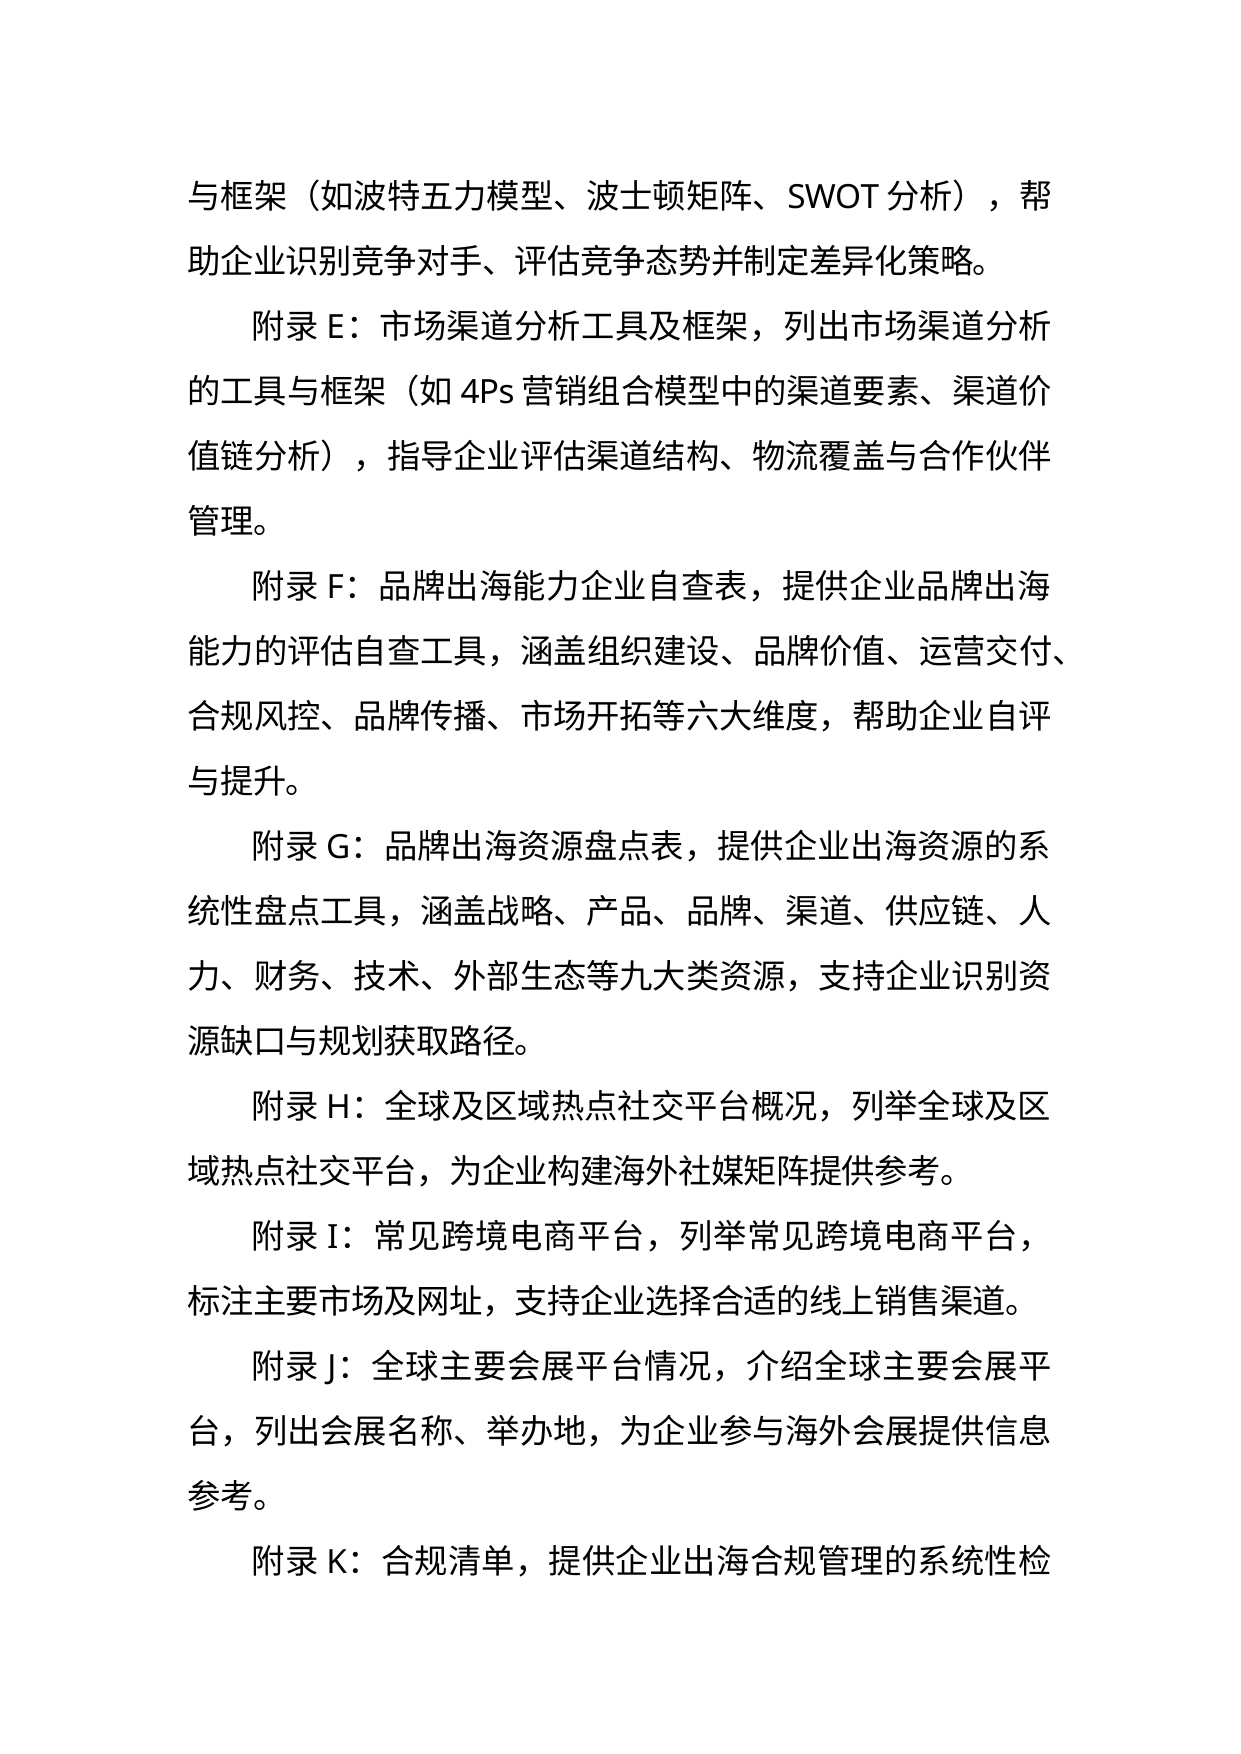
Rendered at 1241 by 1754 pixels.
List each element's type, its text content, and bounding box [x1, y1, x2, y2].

list 附录I：常见跨境电商平台，列举常见跨境电商平台，标注主要市场及网址，支持企业选择合适的线上销售渠道。 [187, 1202, 1053, 1332]
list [187, 162, 1053, 292]
list 附录J：全球主要会展平台情况，介绍全球主要会展平台，列出会展名称、举办地，为企业参与海外会展提供信息参考。 [187, 1332, 1053, 1527]
list 附录F：品牌出海能力企业自查表，提供企业品牌出海能力的评估自查工具，涵盖组织建设、品牌价值、运营交付、合规风控、品牌传播、市场开拓等六大维度，帮助企业自评与提升。 [187, 552, 1053, 812]
list 附录G：品牌出海资源盘点表，提供企业出海资源的系统性盘点工具，涵盖战略、产品、品牌、渠道、供应链、人力、财务、技术、外部生态等九大类资源，支持企业识别资源缺口与规划获取路径。 [187, 812, 1053, 1072]
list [187, 1527, 1053, 1592]
list 附录E：市场渠道分析工具及框架，列出市场渠道分析的工具与框架（如4Ps营销组合模型中的渠道要素、渠道价值链分析），指导企业评估渠道结构、物流覆盖与合作伙伴管理。 [187, 292, 1053, 552]
list 附录H：全球及区域热点社交平台概况，列举全球及区域热点社交平台，为企业构建海外社媒矩阵提供参考。 [187, 1072, 1053, 1202]
